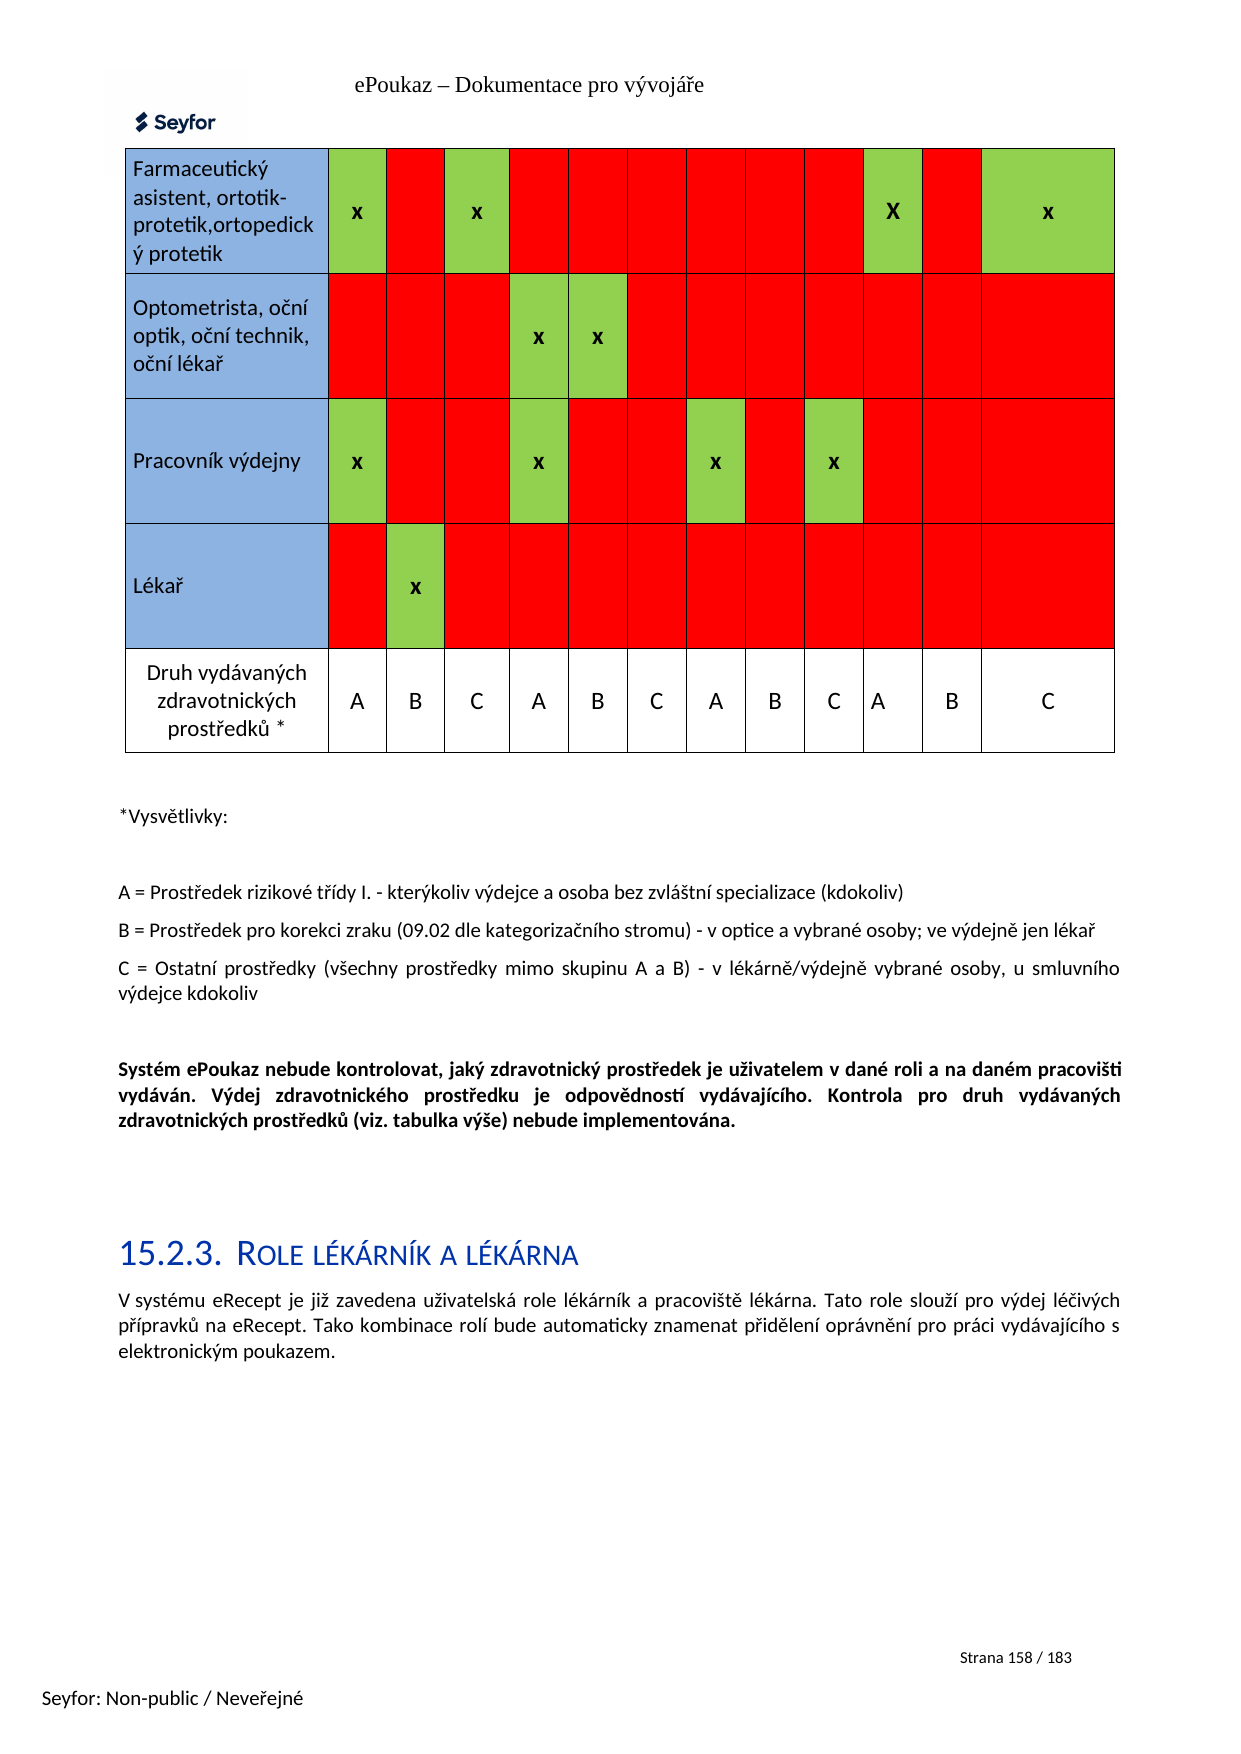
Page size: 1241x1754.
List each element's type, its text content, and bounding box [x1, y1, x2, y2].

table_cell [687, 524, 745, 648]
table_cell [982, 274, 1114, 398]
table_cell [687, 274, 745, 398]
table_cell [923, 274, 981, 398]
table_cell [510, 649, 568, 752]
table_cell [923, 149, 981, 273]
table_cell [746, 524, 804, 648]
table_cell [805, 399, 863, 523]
text Role lékárník a lékárna [118, 1229, 1122, 1275]
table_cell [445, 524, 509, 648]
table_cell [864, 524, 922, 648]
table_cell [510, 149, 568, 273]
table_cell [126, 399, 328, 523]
text C = Ostatní prostředky (všechny prostředky mimo skupinu A a B) - v lékárně/výdejně vybrané osoby, u smluvního výdejce kdokoliv [118, 955, 1122, 1006]
text Systém ePoukaz nebude kontrolovat, jaký zdravotnický prostředek je uživatelem v dané roli a na daném pracovišti vydáván. Výdej zdravotnického prostředku je odpovědností vydávajícího. Kontrola pro druh vydávaných zdravotnických prostředků (viz. tabulka výše) nebude implementována. [118, 1056, 1122, 1133]
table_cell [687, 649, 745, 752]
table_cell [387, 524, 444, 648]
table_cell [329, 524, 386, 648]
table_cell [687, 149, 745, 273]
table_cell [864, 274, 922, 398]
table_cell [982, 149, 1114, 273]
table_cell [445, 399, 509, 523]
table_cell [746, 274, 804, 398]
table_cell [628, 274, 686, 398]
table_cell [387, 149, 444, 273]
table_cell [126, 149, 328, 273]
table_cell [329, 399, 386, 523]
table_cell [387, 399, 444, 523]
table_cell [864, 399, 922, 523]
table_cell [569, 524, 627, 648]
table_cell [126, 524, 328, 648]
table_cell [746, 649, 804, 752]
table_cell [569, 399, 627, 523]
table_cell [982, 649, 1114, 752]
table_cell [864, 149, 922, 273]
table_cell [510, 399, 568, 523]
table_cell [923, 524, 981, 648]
text B = Prostředek pro korekci zraku (09.02 dle kategorizačního stromu) - v optice a vybrané osoby; ve výdejně jen lékař [118, 917, 1122, 943]
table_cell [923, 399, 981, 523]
text V systému eRecept je již zavedena uživatelská role lékárník a pracoviště lékárna. Tato role slouží pro výdej léčivých přípravků na eRecept. Tako kombinace rolí bude automaticky znamenat přidělení oprávnění pro práci vydávajícího s elektronickým poukazem. [118, 1287, 1122, 1363]
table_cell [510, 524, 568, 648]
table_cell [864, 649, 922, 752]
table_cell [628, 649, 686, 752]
picture [102, 70, 249, 175]
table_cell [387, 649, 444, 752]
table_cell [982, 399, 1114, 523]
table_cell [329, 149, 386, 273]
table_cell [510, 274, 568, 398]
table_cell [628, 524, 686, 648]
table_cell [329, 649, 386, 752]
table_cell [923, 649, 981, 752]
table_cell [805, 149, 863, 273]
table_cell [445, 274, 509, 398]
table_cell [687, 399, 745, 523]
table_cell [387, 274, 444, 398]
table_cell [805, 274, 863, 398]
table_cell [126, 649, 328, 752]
text *Vysvětlivky: [118, 803, 1122, 829]
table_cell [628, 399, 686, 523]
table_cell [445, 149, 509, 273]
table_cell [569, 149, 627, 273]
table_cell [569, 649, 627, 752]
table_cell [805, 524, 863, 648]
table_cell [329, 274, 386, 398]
text A = Prostředek rizikové třídy I. - kterýkoliv výdejce a osoba bez zvláštní specializace (kdokoliv) [118, 879, 1122, 905]
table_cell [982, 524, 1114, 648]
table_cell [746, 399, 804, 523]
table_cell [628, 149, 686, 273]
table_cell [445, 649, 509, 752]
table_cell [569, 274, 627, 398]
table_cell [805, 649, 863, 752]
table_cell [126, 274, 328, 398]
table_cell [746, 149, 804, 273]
